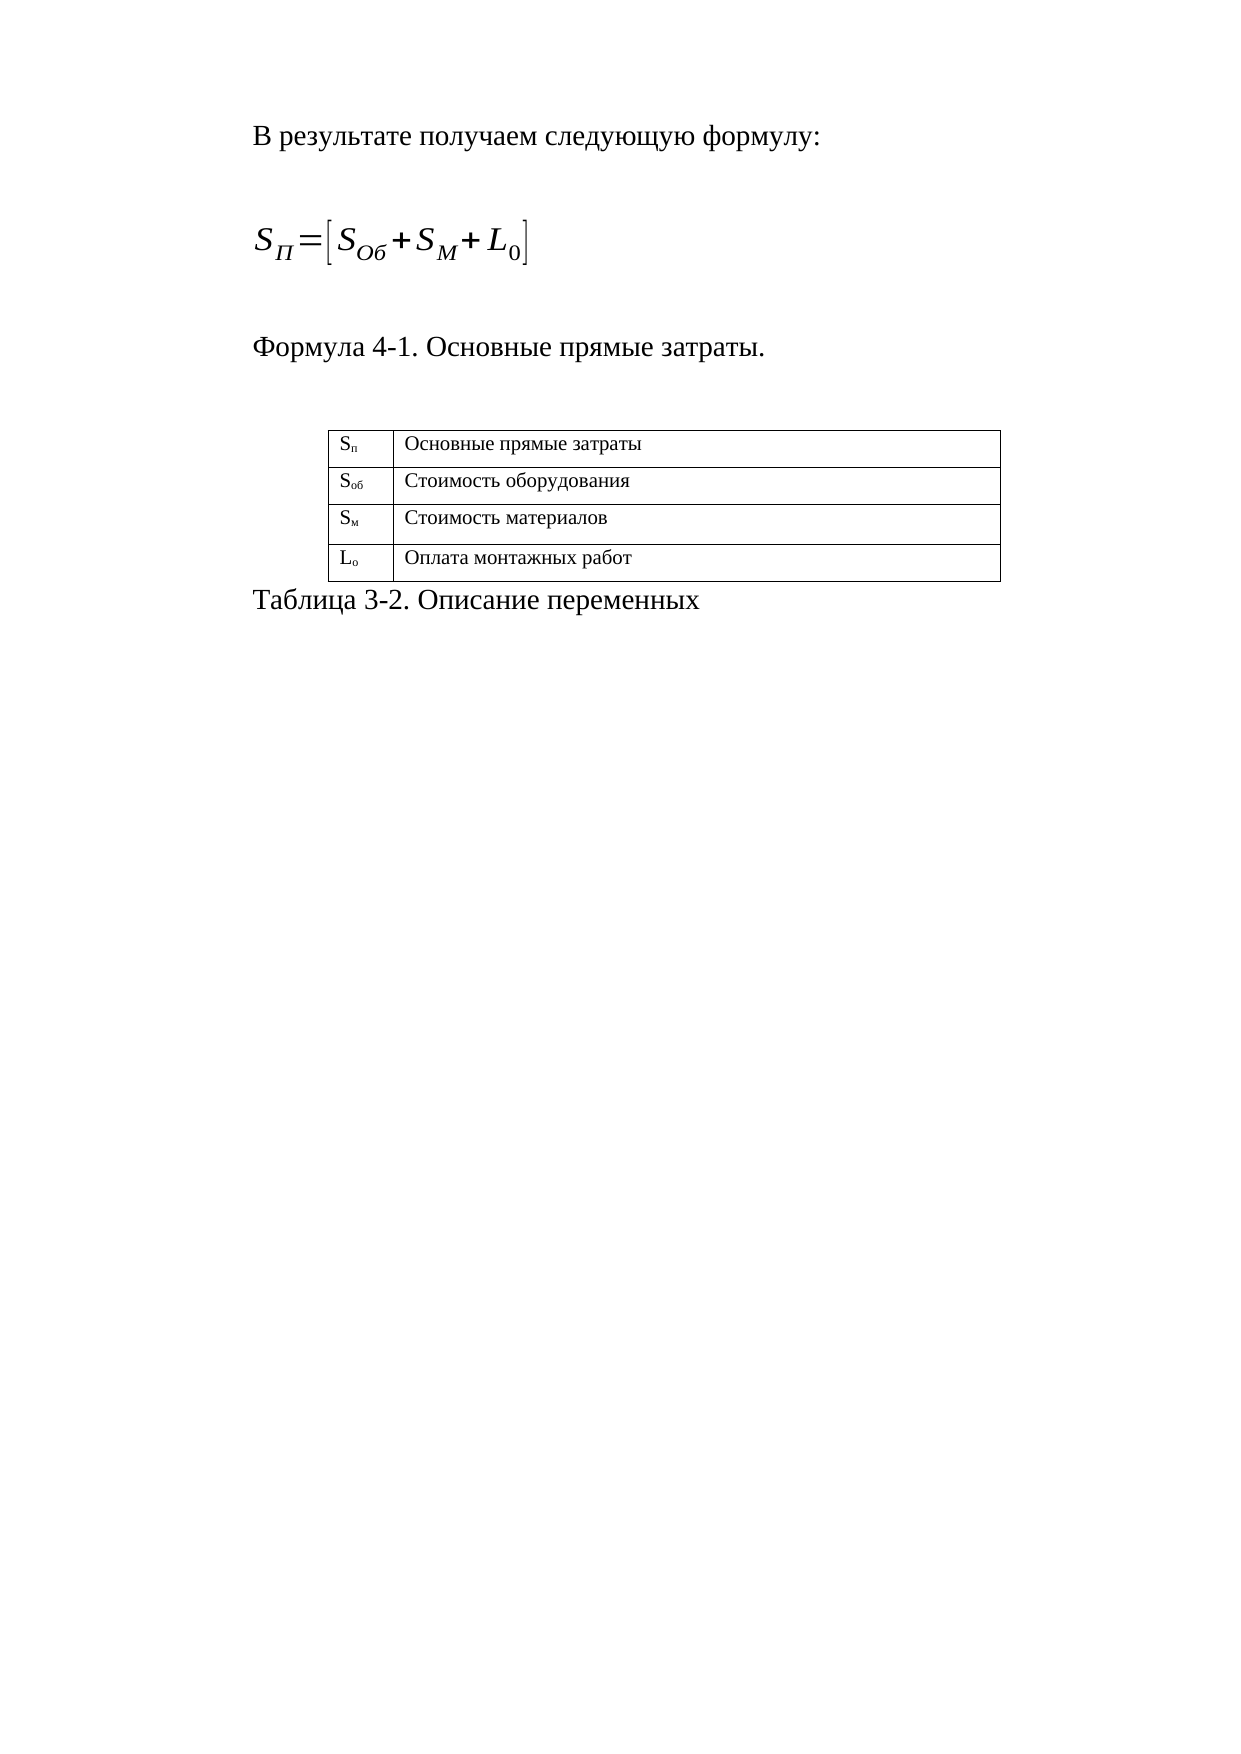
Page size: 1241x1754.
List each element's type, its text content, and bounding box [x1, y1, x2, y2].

table_cell Оплата монтажных работ [394, 545, 1000, 581]
table_cell Lо [329, 545, 393, 581]
text В результате получаем следующую формулу: [177, 118, 1152, 152]
text Таблица 3-2. Описание переменных [177, 582, 1152, 615]
table_cell Sоб [329, 468, 393, 504]
text Формула 4-1. Основные прямые затраты. [177, 329, 1152, 363]
table_cell Sм [329, 505, 393, 544]
table_header Sп [329, 431, 393, 467]
table_cell Стоимость материалов [394, 505, 1000, 544]
table_header Основные прямые затраты [394, 431, 1000, 467]
table_cell Стоимость оборудования [394, 468, 1000, 504]
